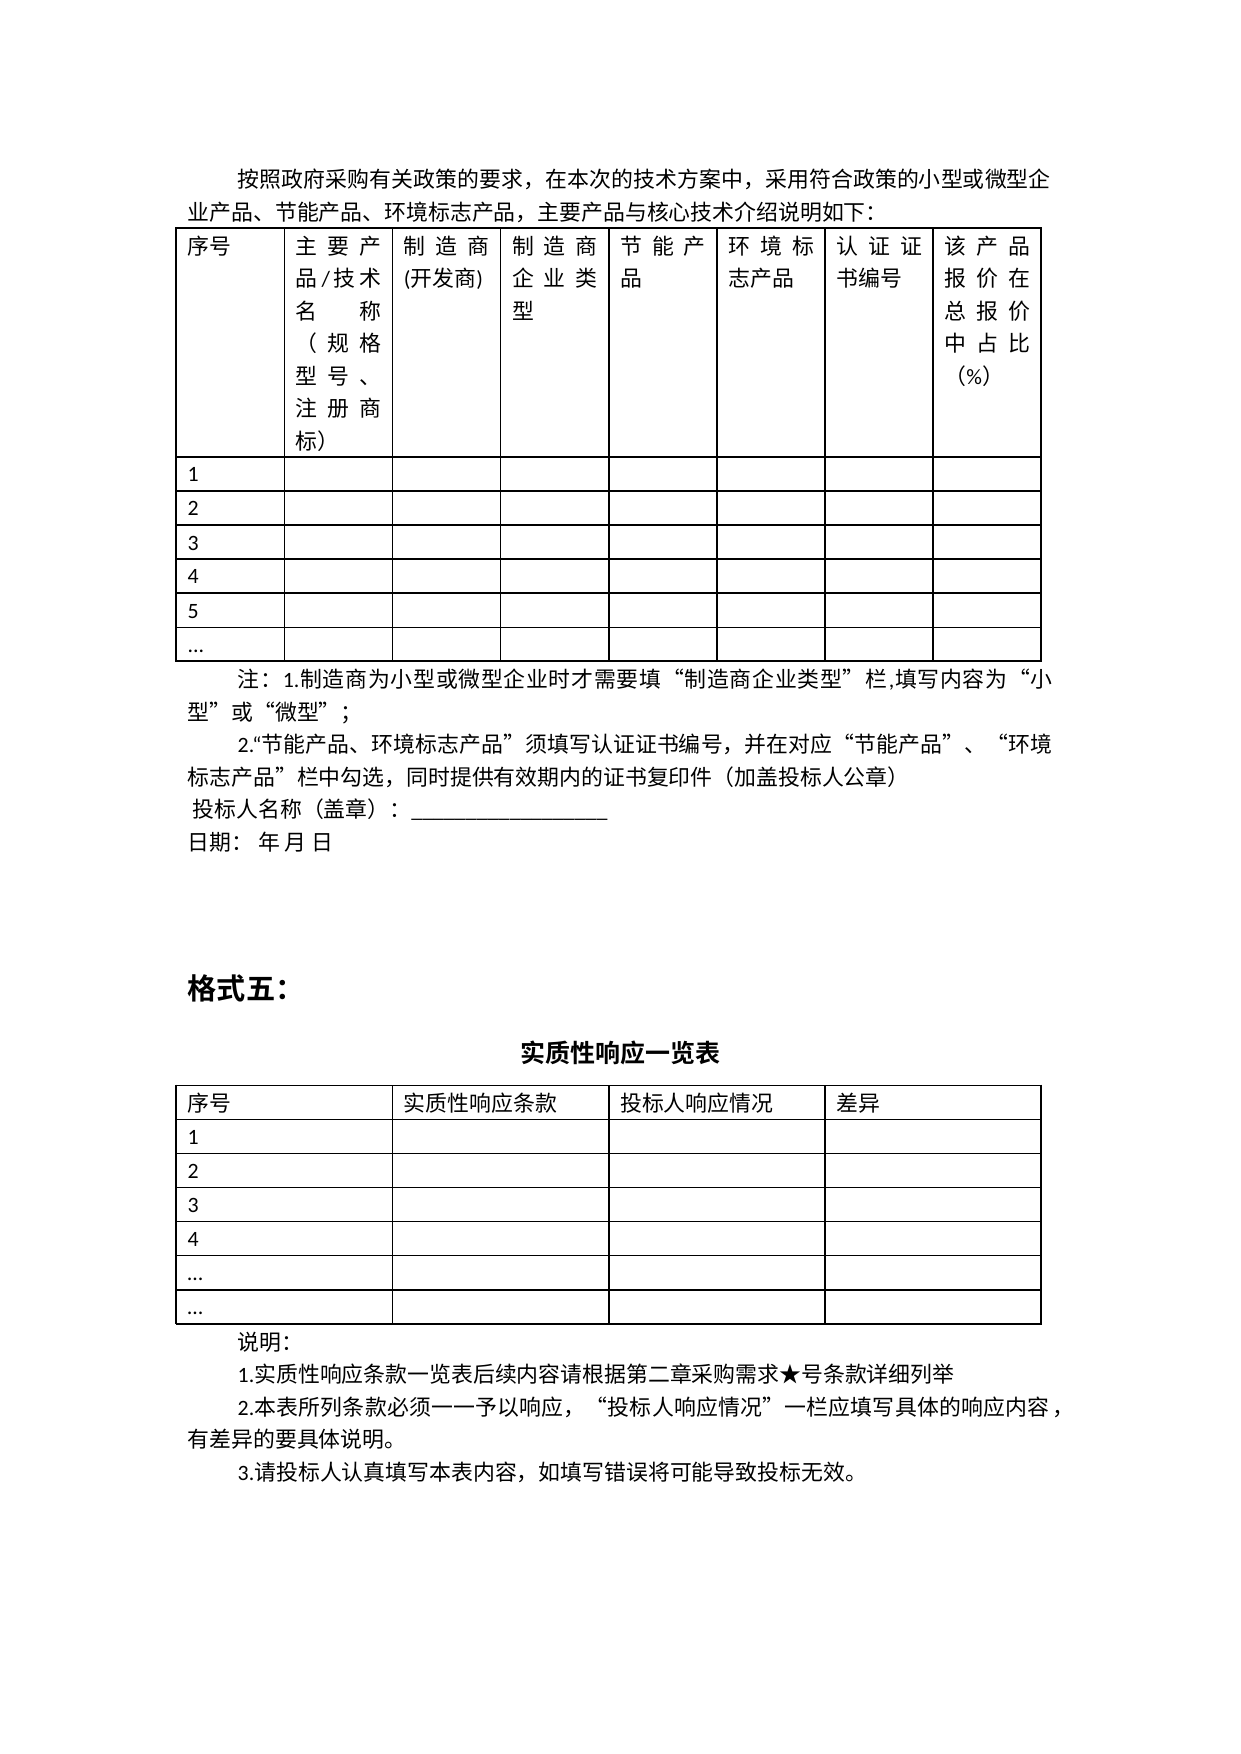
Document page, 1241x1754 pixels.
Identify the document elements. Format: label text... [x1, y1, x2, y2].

table_cell [393, 1120, 608, 1153]
table_header 节能产品 [610, 229, 716, 456]
table_header 制造商(开发商) [393, 229, 500, 456]
table_cell ... [177, 628, 284, 660]
table_header 该产品报价在总报价中占比（%） [934, 229, 1040, 456]
table_cell [934, 594, 1040, 626]
table_cell [718, 458, 824, 490]
table_cell [718, 560, 824, 592]
table_cell 3 [177, 1188, 392, 1221]
table_cell [610, 1256, 824, 1289]
table_cell [718, 526, 824, 558]
table_cell [393, 492, 500, 524]
table_cell [393, 1222, 608, 1255]
table_cell [393, 594, 500, 626]
table_header 实质性响应条款 [393, 1086, 608, 1118]
table_cell [826, 526, 932, 558]
table_cell [934, 492, 1040, 524]
table_cell [610, 492, 716, 524]
text 3.请投标人认真填写本表内容，如填写错误将可能导致投标无效。 [187, 1454, 1053, 1487]
table_cell … [177, 1291, 392, 1323]
table_cell [610, 1188, 824, 1221]
text 实质性响应一览表 [187, 1019, 1053, 1084]
table_cell [826, 1120, 1040, 1153]
table_cell 2 [177, 1154, 392, 1187]
table_cell [393, 526, 500, 558]
table_cell [393, 1154, 608, 1187]
table_cell [826, 1222, 1040, 1255]
table_cell [501, 526, 608, 558]
text 按照政府采购有关政策的要求，在本次的技术方案中，采用符合政策的小型或微型企业产品、节能产品、环境标志产品，主要产品与核心技术介绍说明如下： [187, 162, 1053, 227]
text 2.“节能产品、环境标志产品”须填写认证证书编号，并在对应“节能产品”、“环境标志产品”栏中勾选，同时提供有效期内的证书复印件（加盖投标人公章） [187, 727, 1053, 792]
table_cell 3 [177, 526, 284, 558]
text 日期： 年 月 日 [187, 824, 1053, 857]
table_cell [610, 1222, 824, 1255]
table_cell [285, 628, 392, 660]
text 格式五： [187, 954, 1053, 1019]
table_cell [934, 458, 1040, 490]
table_cell … [177, 1256, 392, 1289]
table_header 主要产品/技术名称（规格型号、注册商标） [285, 229, 392, 456]
table_cell 4 [177, 1222, 392, 1255]
table_cell [393, 560, 500, 592]
text 1.实质性响应条款一览表后续内容请根据第二章采购需求★号条款详细列举 [187, 1357, 1053, 1389]
text 说明： [187, 1324, 1053, 1357]
table_cell [934, 526, 1040, 558]
table_cell [826, 458, 932, 490]
table_cell 4 [177, 560, 284, 592]
table_cell [501, 560, 608, 592]
table_cell [934, 560, 1040, 592]
table_cell [285, 492, 392, 524]
table_cell [610, 594, 716, 626]
table_header 差异 [826, 1086, 1040, 1118]
table_cell [393, 458, 500, 490]
table_cell [826, 628, 932, 660]
table_header 序号 [177, 1086, 392, 1118]
table_cell [285, 560, 392, 592]
table_cell [610, 1120, 824, 1153]
table_header 序号 [177, 229, 284, 456]
table_cell [718, 492, 824, 524]
table_cell [285, 458, 392, 490]
table_cell [826, 1188, 1040, 1221]
table_cell 1 [177, 458, 284, 490]
table_cell [610, 526, 716, 558]
text 注：1.制造商为小型或微型企业时才需要填“制造商企业类型”栏,填写内容为“小型”或“微型”； [187, 662, 1053, 727]
table_cell [610, 1154, 824, 1187]
table_cell [501, 492, 608, 524]
table_cell [826, 1256, 1040, 1289]
table_cell [718, 628, 824, 660]
table_cell [826, 594, 932, 626]
table_cell [826, 1154, 1040, 1187]
table_cell [393, 1188, 608, 1221]
table_cell [285, 594, 392, 626]
text 2.本表所列条款必须一一予以响应，“投标人响应情况”一栏应填写具体的响应内容，有差异的要具体说明。 [187, 1389, 1053, 1454]
table_cell [610, 1291, 824, 1323]
table_cell [934, 628, 1040, 660]
table_cell [610, 458, 716, 490]
table_cell [501, 628, 608, 660]
table_header 制造商企业类型 [501, 229, 608, 456]
table_cell [501, 458, 608, 490]
table_header 认证证书编号 [826, 229, 932, 456]
table_header 投标人响应情况 [610, 1086, 824, 1118]
table_cell 1 [177, 1120, 392, 1153]
table_cell [718, 594, 824, 626]
table_cell 5 [177, 594, 284, 626]
table_cell [610, 560, 716, 592]
table_cell [501, 594, 608, 626]
table_cell [393, 628, 500, 660]
text 投标人名称（盖章）：__________________ [187, 792, 1053, 824]
table_cell [393, 1256, 608, 1289]
table_cell [826, 492, 932, 524]
table_cell [826, 560, 932, 592]
table_cell [393, 1291, 608, 1323]
table_cell 2 [177, 492, 284, 524]
table_header 环境标志产品 [718, 229, 824, 456]
table_cell [826, 1291, 1040, 1323]
table_cell [285, 526, 392, 558]
table_cell [610, 628, 716, 660]
